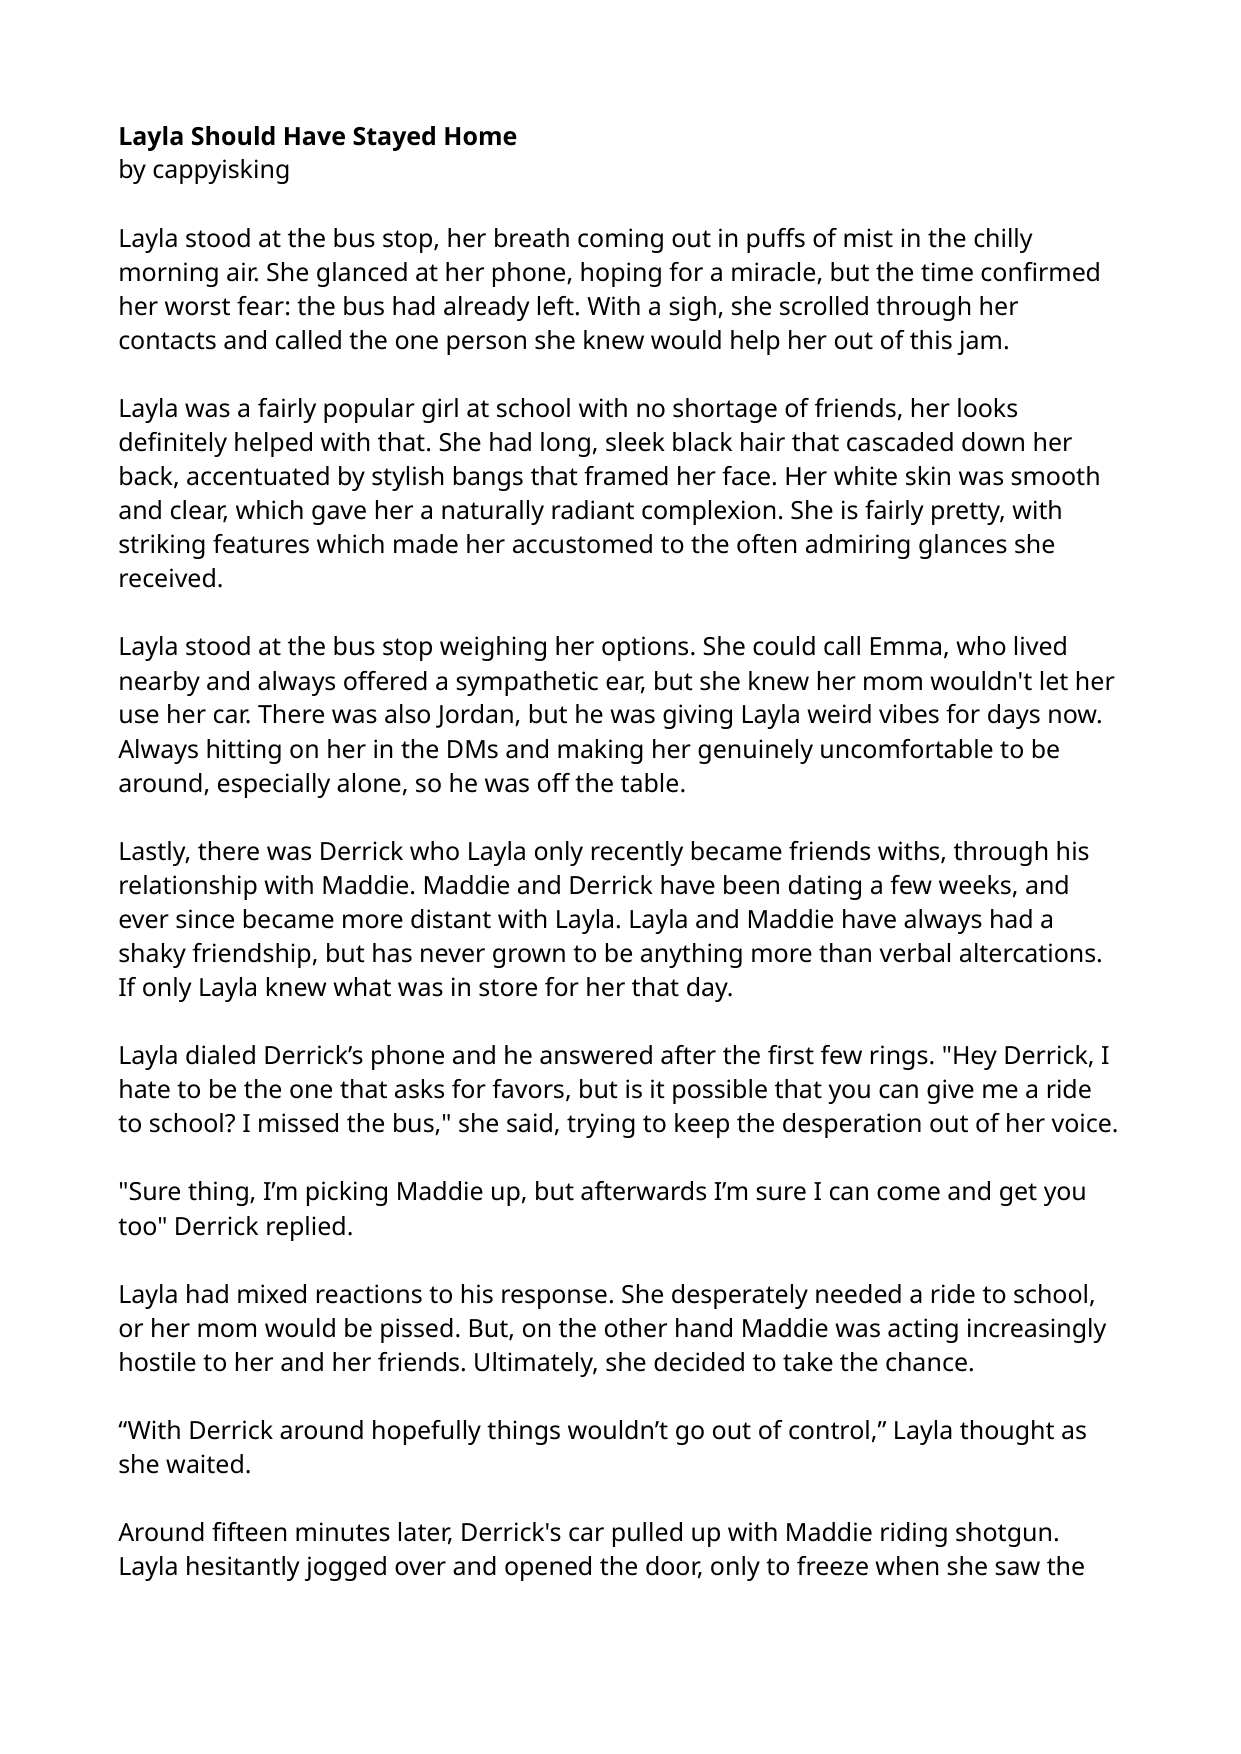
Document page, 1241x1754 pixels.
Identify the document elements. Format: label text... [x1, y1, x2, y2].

text "Sure thing, I’m picking Maddie up, but afterwards I’m sure I can come and get you too" Derrick replied. [118, 1174, 1122, 1242]
text Layla stood at the bus stop, her breath coming out in puffs of mist in the chilly morning air. She glanced at her phone, hoping for a miracle, but the time confirmed her worst fear: the bus had already left. With a sigh, she scrolled through her contacts and called the one person she knew would help her out of this jam. [118, 220, 1122, 357]
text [118, 1515, 1122, 1583]
text Lastly, there was Derrick who Layla only recently became friends withs, through his relationship with Maddie. Maddie and Derrick have been dating a few weeks, and ever since became more distant with Layla. Layla and Maddie have always had a shaky friendship, but has never grown to be anything more than verbal altercations. If only Layla knew what was in store for her that day. [118, 833, 1122, 1004]
text Layla dialed Derrick’s phone and he answered after the first few rings. "Hey Derrick, I hate to be the one that asks for favors, but is it possible that you can give me a ride to school? I missed the bus," she said, trying to keep the desperation out of her voice. [118, 1038, 1122, 1140]
text Layla had mixed reactions to his response. She desperately needed a ride to school, or her mom would be pissed. But, on the other hand Maddie was acting increasingly hostile to her and her friends. Ultimately, she decided to take the chance. [118, 1276, 1122, 1378]
text by cappyisking [118, 152, 1122, 186]
text Layla was a fairly popular girl at school with no shortage of friends, her looks definitely helped with that. She had long, sleek black hair that cascaded down her back, accentuated by stylish bangs that framed her face. Her white skin was smooth and clear, which gave her a naturally radiant complexion. She is fairly pretty, with striking features which made her accustomed to the often admiring glances she received. [118, 391, 1122, 595]
text Layla Should Have Stayed Home [118, 118, 1122, 152]
text “With Derrick around hopefully things wouldn’t go out of control,” Layla thought as she waited. [118, 1412, 1122, 1481]
text Layla stood at the bus stop weighing her options. She could call Emma, who lived nearby and always offered a sympathetic ear, but she knew her mom wouldn't let her use her car. There was also Jordan, but he was giving Layla weird vibes for days now. Always hitting on her in the DMs and making her genuinely uncomfortable to be around, especially alone, so he was off the table. [118, 629, 1122, 799]
